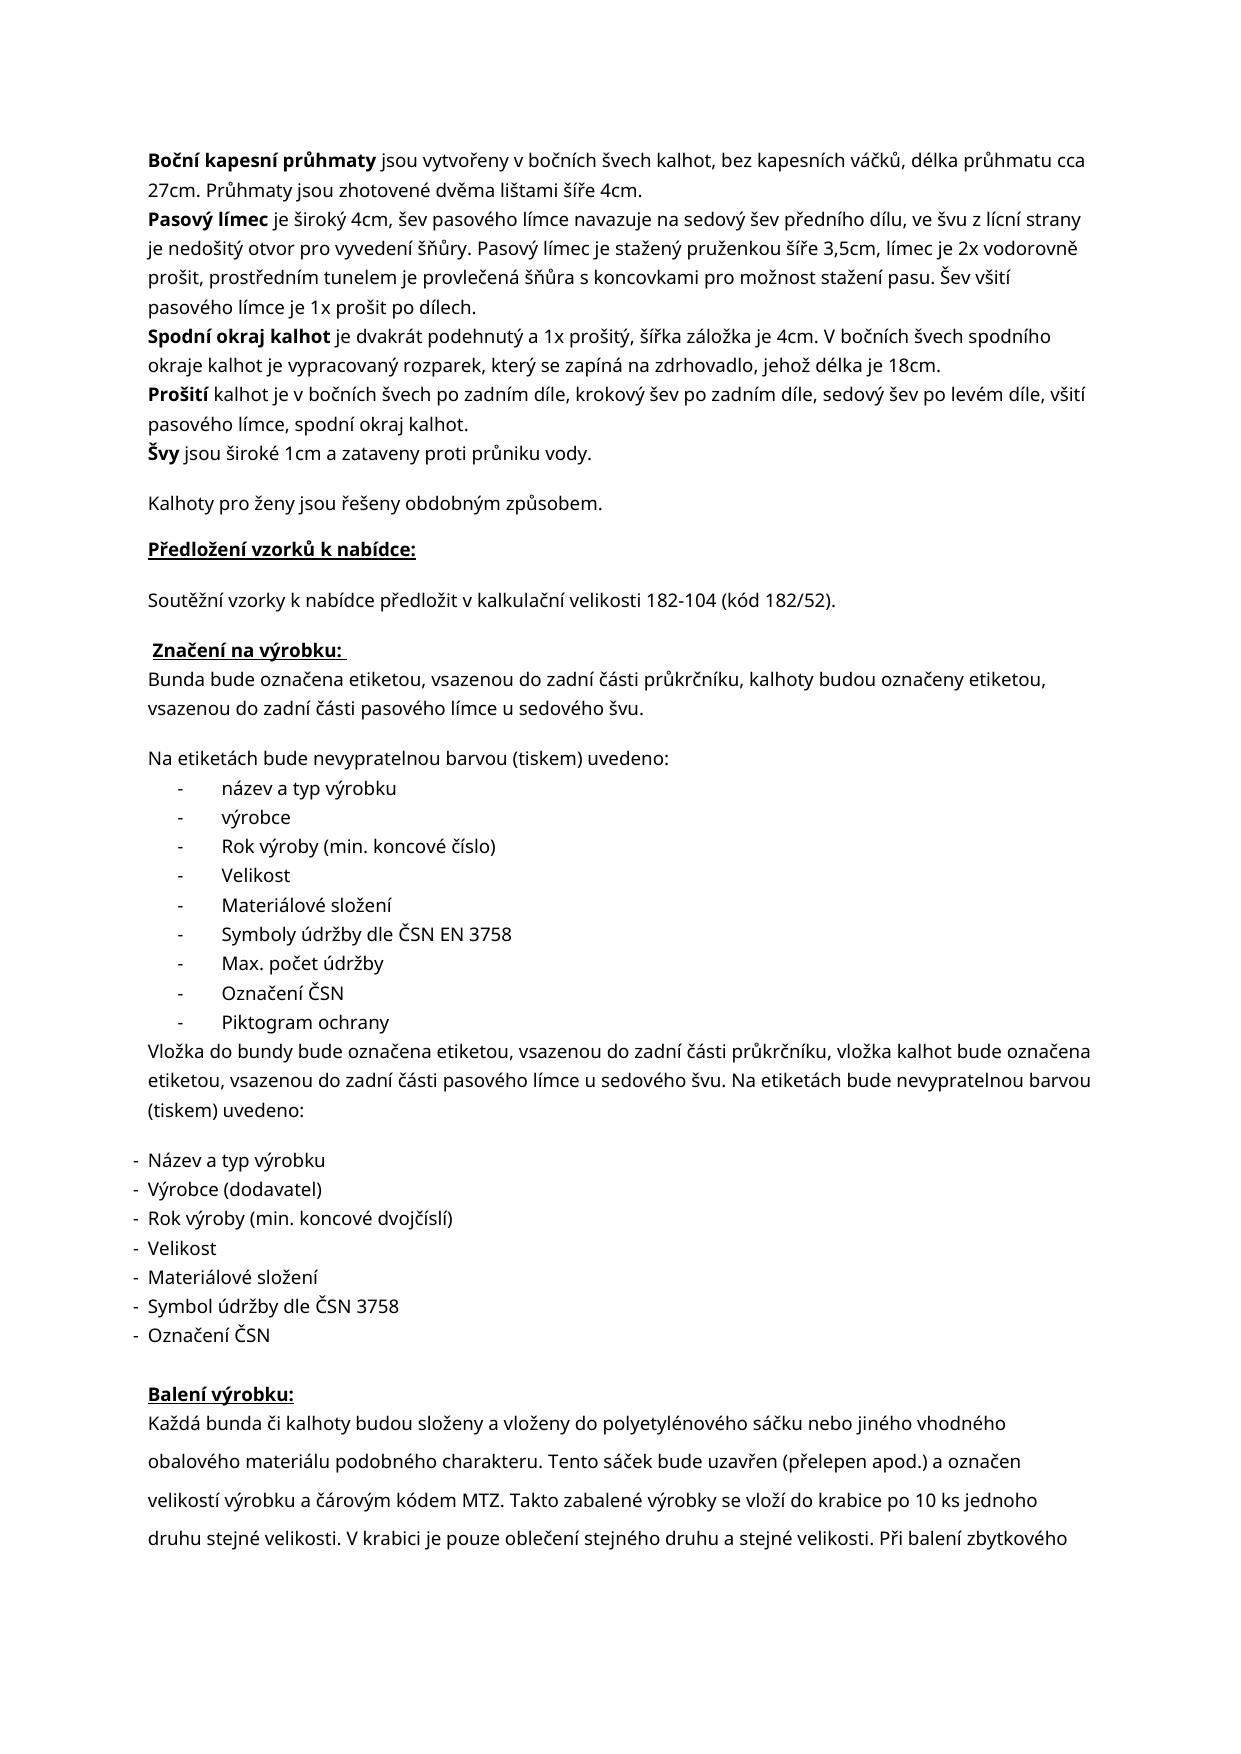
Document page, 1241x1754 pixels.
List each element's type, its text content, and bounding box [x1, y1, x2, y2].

text Značení na výrobku: Bunda bude označena etiketou, vsazenou do zadní části průkrčníku, kalhoty budou označeny etiketou, vsazenou do zadní části pasového límce u sedového švu. [148, 637, 1093, 721]
list Označení ČSN [177, 980, 1093, 1005]
list název a typ výrobku [177, 775, 1093, 800]
text Na etiketách bude nevypratelnou barvou (tiskem) uvedeno: [148, 746, 1093, 771]
list Rok výroby (min. koncové číslo) [177, 833, 1093, 859]
text Soutěžní vzorky k nabídce předložit v kalkulační velikosti 182-104 (kód 182/52). [148, 587, 1093, 612]
list Velikost [133, 1235, 1093, 1260]
list Materiálové složení [133, 1264, 1093, 1289]
list Max. počet údržby [177, 951, 1093, 976]
text Boční kapesní průhmaty jsou vytvořeny v bočních švech kalhot, bez kapesních váčků, délka průhmatu cca 27cm. Průhmaty jsou zhotovené dvěma lištami šíře 4cm. [148, 148, 1093, 202]
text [148, 1410, 1093, 1551]
text Prošití kalhot je v bočních švech po zadním díle, krokový šev po zadním díle, sedový šev po levém díle, všití pasového límce, spodní okraj kalhot. [148, 382, 1093, 437]
text Pasový límec je široký 4cm, šev pasového límce navazuje na sedový šev předního dílu, ve švu z lícní strany je nedošitý otvor pro vyvedení šňůry. Pasový límec je stažený pruženkou šíře 3,5cm, límec je 2x vodorovně prošit, prostředním tunelem je provlečená šňůra s koncovkami pro možnost stažení pasu. Šev všití pasového límce je 1x prošit po dílech. [148, 206, 1093, 319]
text Vložka do bundy bude označena etiketou, vsazenou do zadní části průkrčníku, vložka kalhot bude označena etiketou, vsazenou do zadní části pasového límce u sedového švu. Na etiketách bude nevypratelnou barvou (tiskem) uvedeno: [148, 1038, 1093, 1122]
list Symboly údržby dle ČSN EN 3758 [177, 921, 1093, 947]
text Spodní okraj kalhot je dvakrát podehnutý a 1x prošitý, šířka záložka je 4cm. V bočních švech spodního okraje kalhot je vypracovaný rozparek, který se zapíná na zdrhovadlo, jehož délka je 18cm. [148, 323, 1093, 378]
text Předložení vzorků k nabídce: [148, 537, 1093, 562]
text Kalhoty pro ženy jsou řešeny obdobným způsobem. [148, 490, 1093, 516]
list výrobce [177, 804, 1093, 830]
list Materiálové složení [177, 892, 1093, 917]
list Rok výroby (min. koncové dvojčíslí) [133, 1206, 1093, 1231]
list Název a typ výrobku [133, 1147, 1093, 1172]
list Piktogram ochrany [177, 1009, 1093, 1034]
list Výrobce (dodavatel) [133, 1176, 1093, 1202]
list Označení ČSN [133, 1323, 1093, 1348]
text Švy jsou široké 1cm a zataveny proti průniku vody. [148, 440, 1093, 466]
list Symbol údržby dle ČSN 3758 [133, 1293, 1093, 1319]
list Velikost [177, 863, 1093, 888]
text Balení výrobku: [148, 1381, 1093, 1407]
